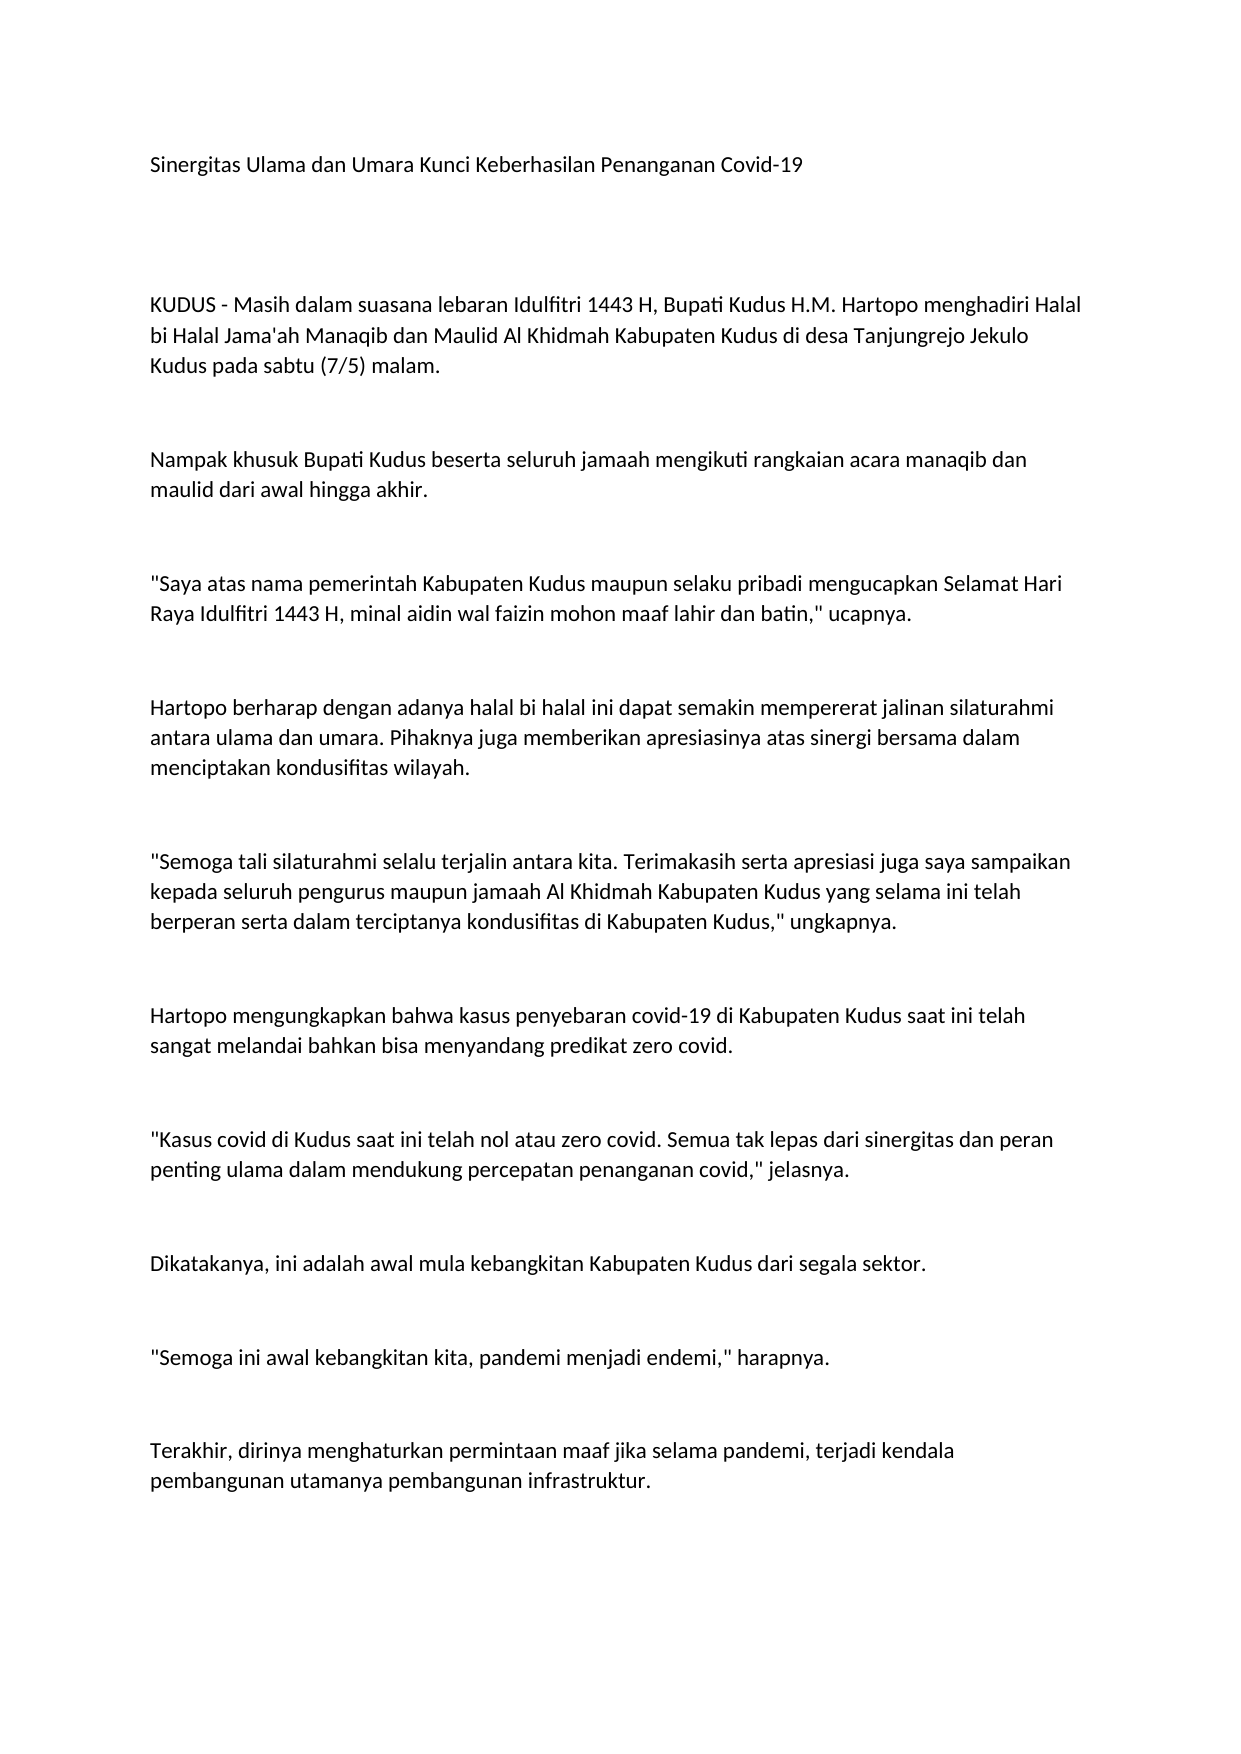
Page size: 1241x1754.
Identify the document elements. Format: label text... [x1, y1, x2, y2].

text Nampak khusuk Bupati Kudus beserta seluruh jamaah mengikuti rangkaian acara manaqib dan maulid dari awal hingga akhir. [150, 445, 1090, 503]
text KUDUS - Masih dalam suasana lebaran Idulfitri 1443 H, Bupati Kudus H.M. Hartopo menghadiri Halal bi Halal Jama'ah Manaqib dan Maulid Al Khidmah Kabupaten Kudus di desa Tanjungrejo Jekulo Kudus pada sabtu (7/5) malam. [150, 291, 1090, 379]
text Dikatakanya, ini adalah awal mula kebangkitan Kabupaten Kudus dari segala sektor. [150, 1249, 1090, 1277]
text Sinergitas Ulama dan Umara Kunci Keberhasilan Penanganan Covid-19 [150, 150, 1090, 178]
text "Kasus covid di Kudus saat ini telah nol atau zero covid. Semua tak lepas dari sinergitas dan peran penting ulama dalam mendukung percepatan penanganan covid," jelasnya. [150, 1125, 1090, 1183]
text "Semoga ini awal kebangkitan kita, pandemi menjadi endemi," harapnya. [150, 1343, 1090, 1371]
text Terakhir, dirinya menghaturkan permintaan maaf jika selama pandemi, terjadi kendala pembangunan utamanya pembangunan infrastruktur. [150, 1436, 1090, 1495]
text Hartopo mengungkapkan bahwa kasus penyebaran covid-19 di Kabupaten Kudus saat ini telah sangat melandai bahkan bisa menyandang predikat zero covid. [150, 1001, 1090, 1059]
text Hartopo berharap dengan adanya halal bi halal ini dapat semakin mempererat jalinan silaturahmi antara ulama dan umara. Pihaknya juga memberikan apresiasinya atas sinergi bersama dalam menciptakan kondusifitas wilayah. [150, 693, 1090, 781]
text "Semoga tali silaturahmi selalu terjalin antara kita. Terimakasih serta apresiasi juga saya sampaikan kepada seluruh pengurus maupun jamaah Al Khidmah Kabupaten Kudus yang selama ini telah berperan serta dalam terciptanya kondusifitas di Kabupaten Kudus," ungkapnya. [150, 847, 1090, 935]
text "Saya atas nama pemerintah Kabupaten Kudus maupun selaku pribadi mengucapkan Selamat Hari Raya Idulfitri 1443 H, minal aidin wal faizin mohon maaf lahir dan batin," ucapnya. [150, 569, 1090, 627]
